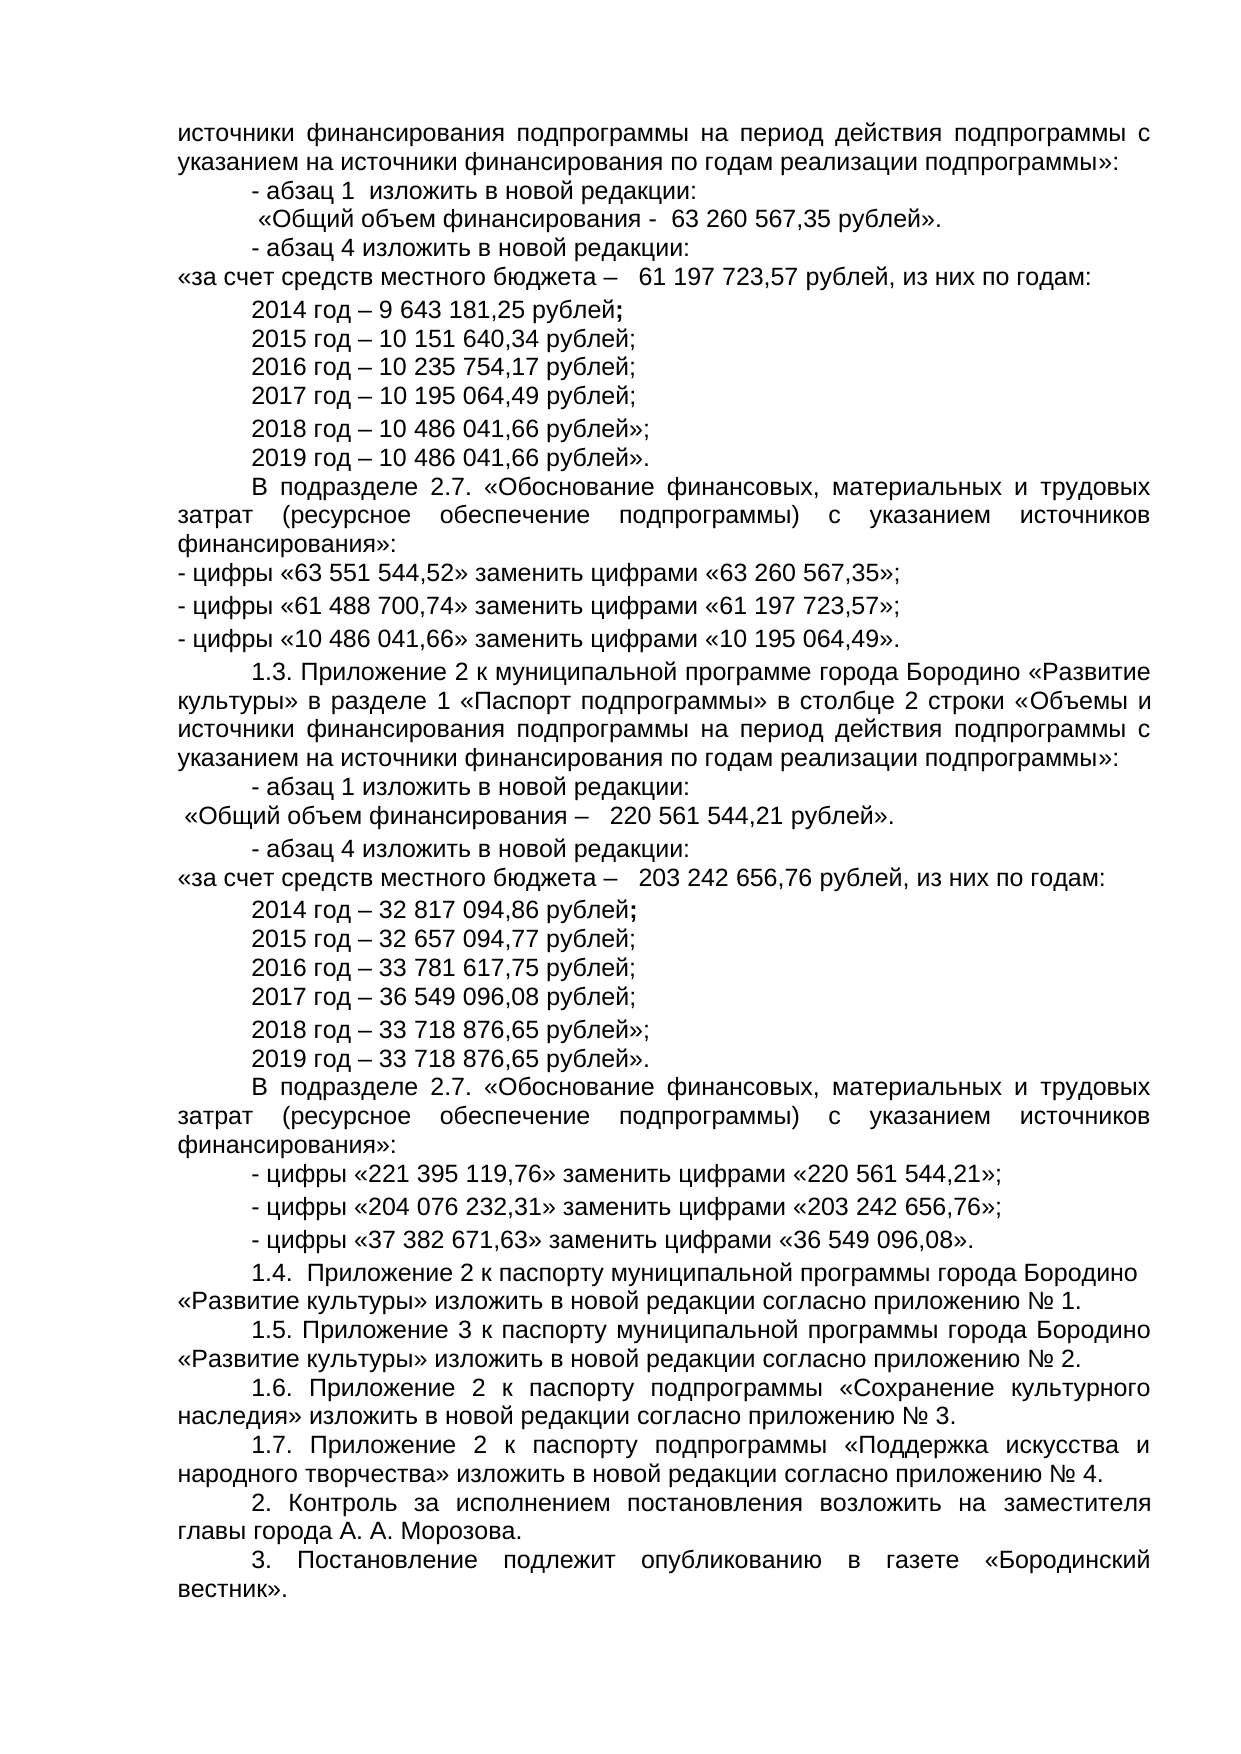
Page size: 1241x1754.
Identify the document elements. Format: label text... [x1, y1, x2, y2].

text 2019 год – 33 718 876,65 рублей». [177, 1043, 1152, 1072]
text 1.7. Приложение 2 к паспорту подпрограммы «Поддержка искусства и народного творчества» изложить в новой редакции согласно приложению № 4. [177, 1430, 1152, 1488]
text «за счет средств местного бюджета – 61 197 723,57 рублей, из них по годам: [177, 262, 1152, 291]
text 2016 год – 10 235 754,17 рублей; [177, 352, 1152, 381]
text - цифры «10 486 041,66» заменить цифрами «10 195 064,49». [177, 624, 1152, 653]
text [177, 118, 1152, 176]
text 1.5. Приложение 3 к паспорту муниципальной программы города Бородино «Развитие культуры» изложить в новой редакции согласно приложению № 2. [177, 1315, 1152, 1373]
text - абзац 4 изложить в новой редакции: [177, 233, 1152, 262]
text 1.3. Приложение 2 к муниципальной программе города Бородино «Развитие культуры» в разделе 1 «Паспорт подпрограммы» в столбце 2 строки «Объемы и источники финансирования подпрограммы на период действия подпрограммы с указанием на источники финансирования по годам реализации подпрограммы»: [177, 657, 1152, 772]
text 2018 год – 10 486 041,66 рублей»; [177, 414, 1152, 443]
text - абзац 1 изложить в новой редакции: [177, 176, 1152, 204]
text - цифры «63 551 544,52» заменить цифрами «63 260 567,35»; [177, 558, 1152, 587]
text 2014 год – 32 817 094,86 рублей; [177, 896, 1152, 924]
text 2016 год – 33 781 617,75 рублей; [177, 953, 1152, 982]
text - цифры «204 076 232,31» заменить цифрами «203 242 656,76»; [177, 1192, 1152, 1220]
text В подразделе 2.7. «Обоснование финансовых, материальных и трудовых затрат (ресурсное обеспечение подпрограммы) с указанием источников финансирования»: [177, 1072, 1152, 1158]
text 2019 год – 10 486 041,66 рублей». [177, 443, 1152, 472]
text - цифры «37 382 671,63» заменить цифрами «36 549 096,08». [177, 1224, 1152, 1253]
text - абзац 4 изложить в новой редакции: [177, 834, 1152, 862]
text - абзац 1 изложить в новой редакции: [177, 772, 1152, 801]
text «Общий объем финансирования - 63 260 567,35 рублей». [177, 204, 1152, 233]
text 2015 год – 10 151 640,34 рублей; [177, 324, 1152, 352]
text «Развитие культуры» изложить в новой редакции согласно приложению № 1. [177, 1286, 1152, 1315]
text - цифры «221 395 119,76» заменить цифрами «220 561 544,21»; [177, 1158, 1152, 1187]
text 2017 год – 10 195 064,49 рублей; [177, 381, 1152, 410]
text 2018 год – 33 718 876,65 рублей»; [177, 1015, 1152, 1043]
text 1.6. Приложение 2 к паспорту подпрограммы «Сохранение культурного наследия» изложить в новой редакции согласно приложению № 3. [177, 1373, 1152, 1430]
text В подразделе 2.7. «Обоснование финансовых, материальных и трудовых затрат (ресурсное обеспечение подпрограммы) с указанием источников финансирования»: [177, 472, 1152, 558]
text «за счет средств местного бюджета – 203 242 656,76 рублей, из них по годам: [177, 862, 1152, 891]
text 3. Постановление подлежит опубликованию в газете «Бородинский вестник». [177, 1545, 1152, 1603]
text 2017 год – 36 549 096,08 рублей; [177, 982, 1152, 1011]
text 2015 год – 32 657 094,77 рублей; [177, 924, 1152, 953]
text - цифры «61 488 700,74» заменить цифрами «61 197 723,57»; [177, 591, 1152, 620]
text 2. Контроль за исполнением постановления возложить на заместителя главы города А. А. Морозова. [177, 1488, 1152, 1545]
text «Общий объем финансирования – 220 561 544,21 рублей». [177, 801, 1152, 829]
text 1.4. Приложение 2 к паспорту муниципальной программы города Бородино [177, 1258, 1152, 1286]
text 2014 год – 9 643 181,25 рублей; [177, 295, 1152, 324]
